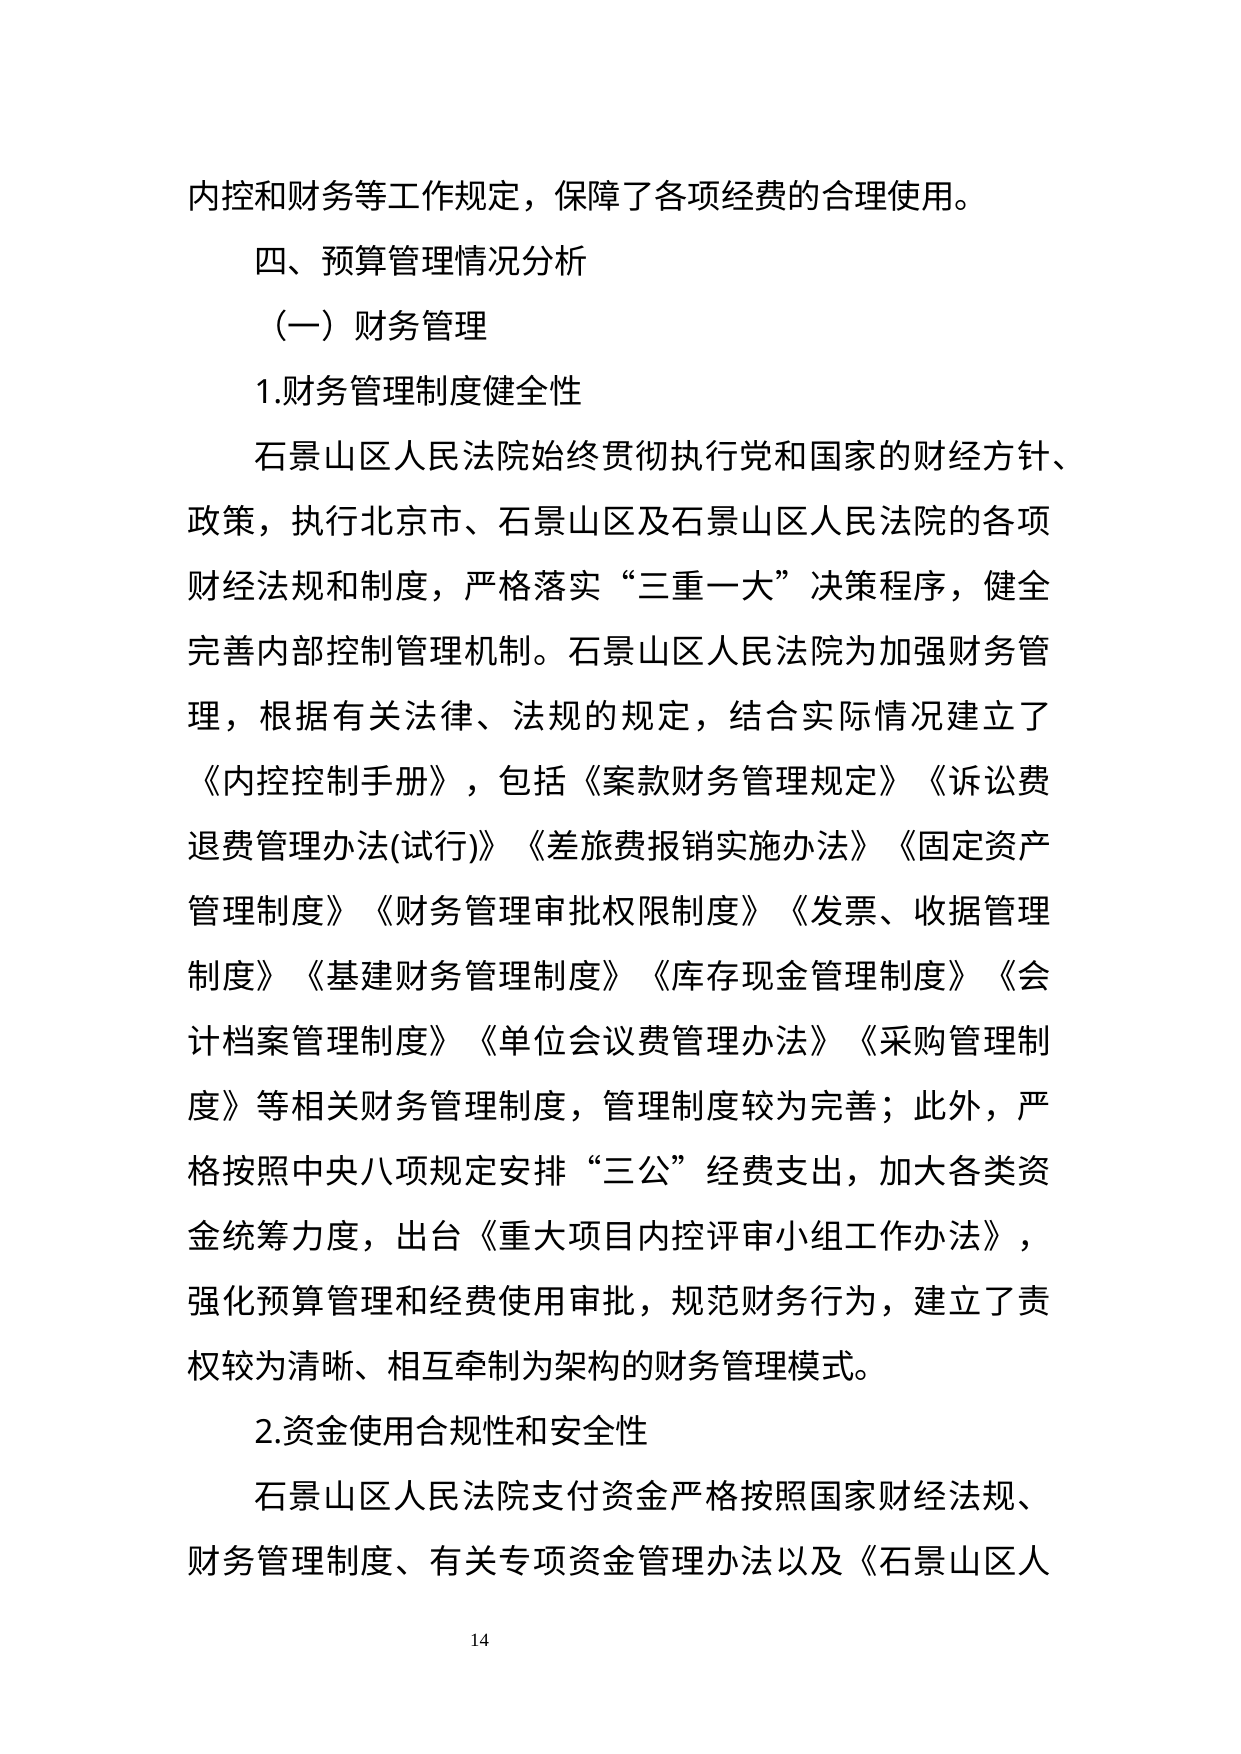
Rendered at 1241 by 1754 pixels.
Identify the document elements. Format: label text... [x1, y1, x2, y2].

text 1.财务管理制度健全性 [187, 357, 1053, 422]
text （一）财务管理 [187, 292, 1053, 357]
text 2.资金使用合规性和安全性 [187, 1397, 1053, 1462]
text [187, 1462, 1053, 1592]
text 四、预算管理情况分析 [187, 227, 1053, 292]
text 石景山区人民法院始终贯彻执行党和国家的财经方针、政策，执行北京市、石景山区及石景山区人民法院的各项财经法规和制度，严格落实“三重一大”决策程序，健全完善内部控制管理机制。石景山区人民法院为加强财务管理，根据有关法律、法规的规定，结合实际情况建立了《内控控制手册》，包括《案款财务管理规定》《诉讼费退费管理办法(试行)》《差旅费报销实施办法》《固定资产管理制度》《财务管理审批权限制度》《发票、收据管理制度》《基建财务管理制度》《库存现金管理制度》《会计档案管理制度》《单位会议费管理办法》《采购管理制度》等相关财务管理制度，管理制度较为完善；此外，严格按照中央八项规定安排“三公”经费支出，加大各类资金统筹力度，出台《重大项目内控评审小组工作办法》，强化预算管理和经费使用审批，规范财务行为，建立了责权较为清晰、相互牵制为架构的财务管理模式。 [187, 422, 1053, 1397]
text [187, 162, 1053, 227]
